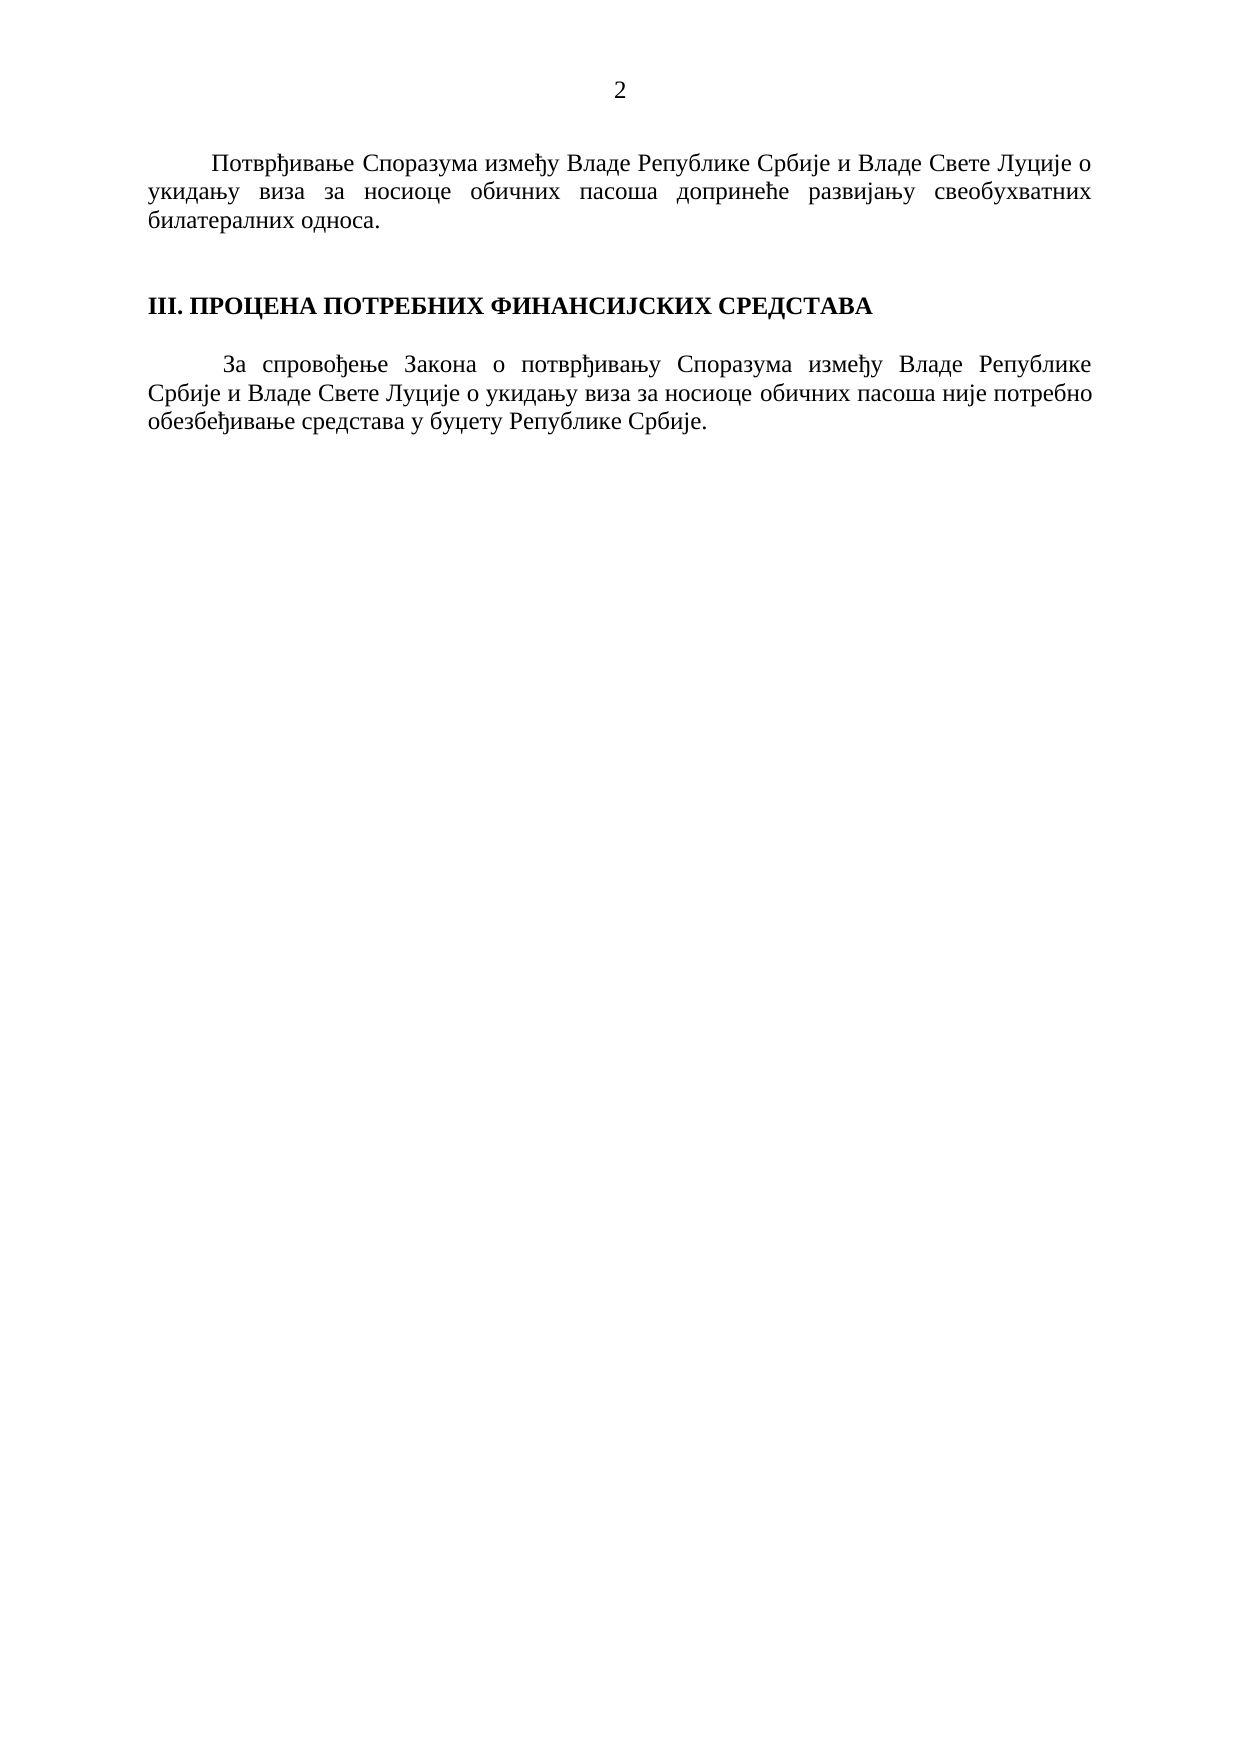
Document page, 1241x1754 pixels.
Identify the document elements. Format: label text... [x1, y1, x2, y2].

text За спровођење Закона о потврђивању Споразума између Владе Републике Србије и Владе Свете Луције о укидању виза за носиоце обичних пасоша није потребно обезбеђивање средстава у буџету Републике Србије. [148, 349, 1093, 435]
text III. ПРОЦЕНА ПОТРЕБНИХ ФИНАНСИЈСКИХ СРЕДСТАВА [148, 291, 1093, 320]
text Потврђивање Споразума између Владе Републике Србије и Владе Свете Луције о укидању виза за носиоце обичних пасоша допринеће развијању свеобухватних билатералних односа. [148, 148, 1093, 234]
